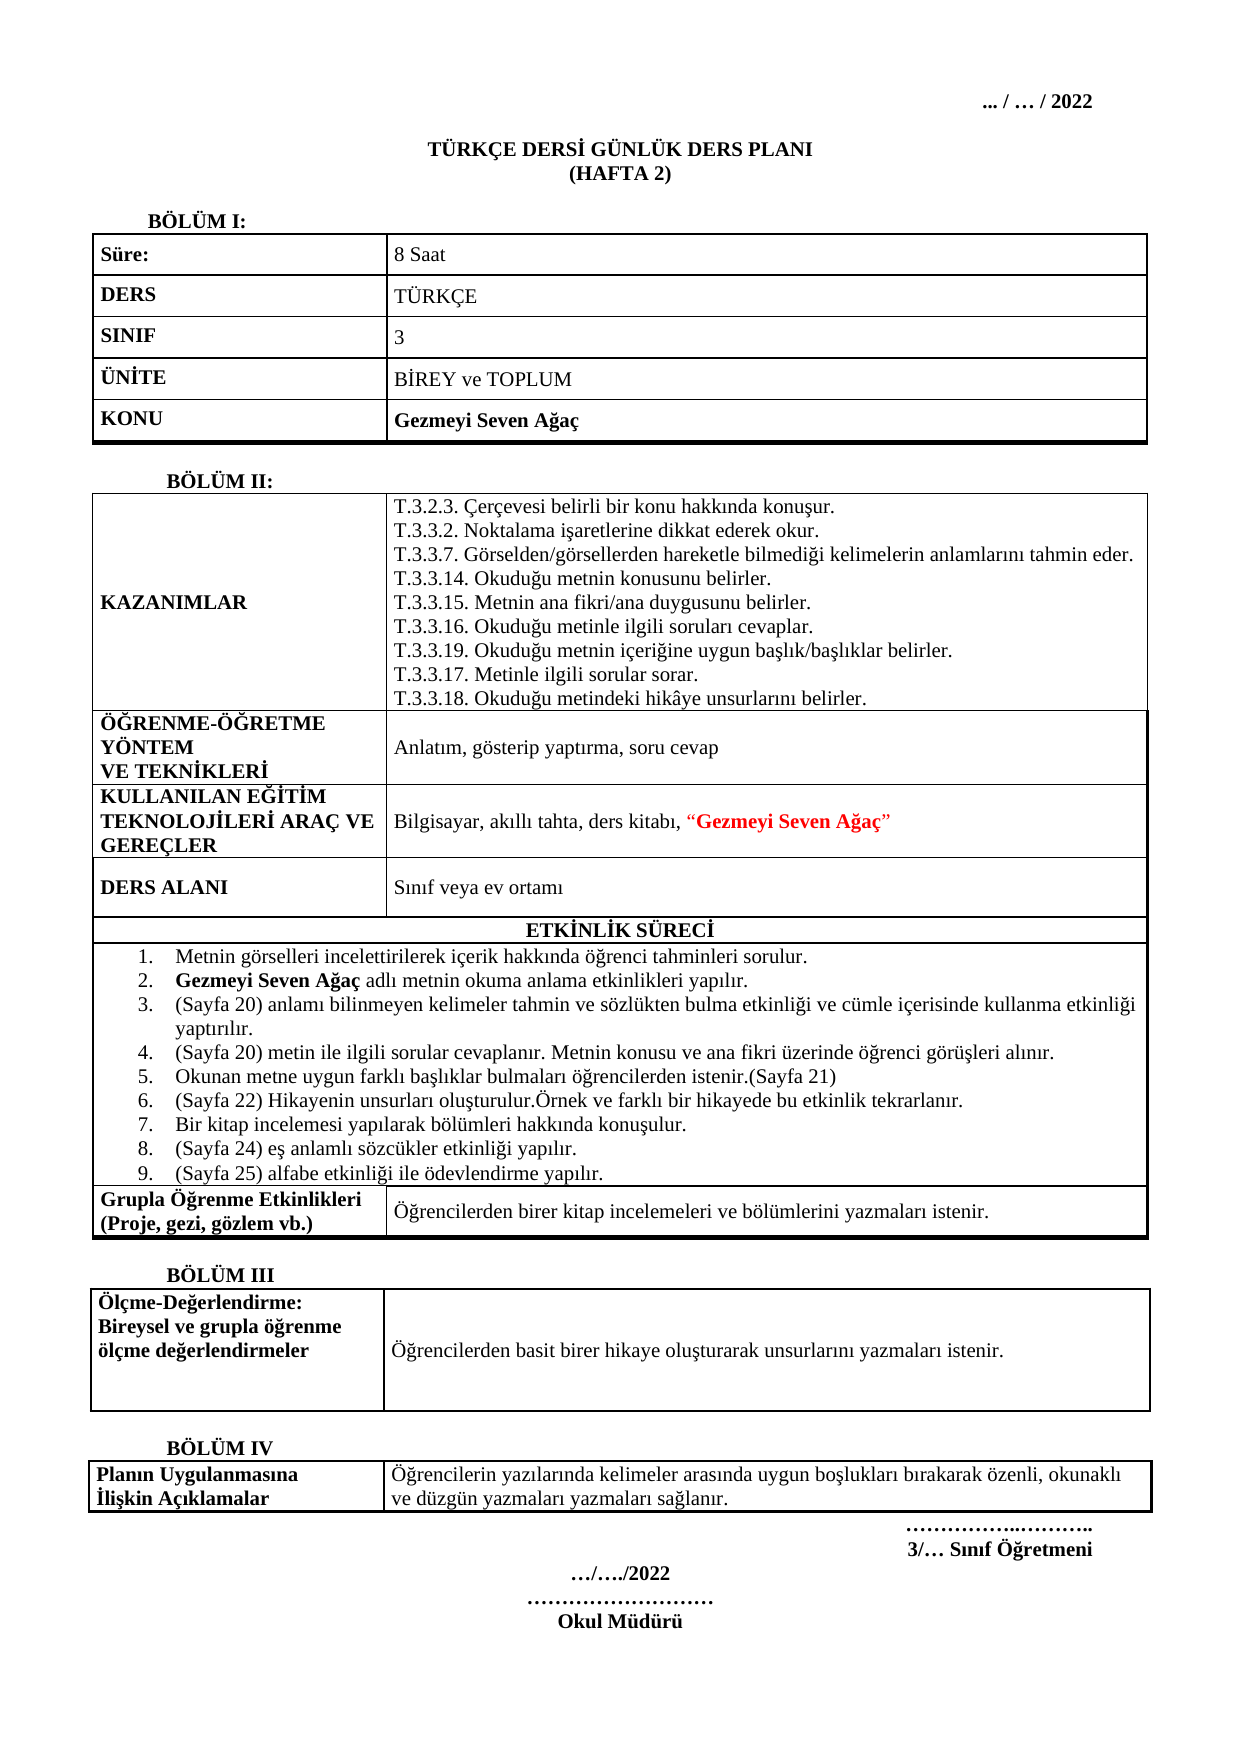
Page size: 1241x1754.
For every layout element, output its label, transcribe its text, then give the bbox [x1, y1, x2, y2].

table_cell TÜRKÇE [388, 276, 1146, 316]
subtitle BÖLÜM III [148, 1263, 1092, 1287]
text (HAFTA 2) [148, 161, 1092, 185]
table_header Ölçme-Değerlendirme: Bireysel ve grupla öğrenme ölçme değerlendirmeler [92, 1290, 383, 1410]
table_cell Metnin görselleri incelettirilerek içerik hakkında öğrenci tahminleri sorulur. Gezmeyi Seven Ağaç adlı metnin okuma anlama etkinlikleri yapılır. (Sayfa 20) anlamı bilinmeyen kelimeler tahmin ve sözlükten bulma etkinliği ve cümle içerisinde kullanma etkinliği yaptırılır. (Sayfa 20) metin ile ilgili sorular cevaplanır. Metnin konusu ve ana fikri üzerinde öğrenci görüşleri alınır. Okunan metne uygun farklı başlıklar bulmaları öğrencilerden istenir.(Sayfa 21) (Sayfa 22) Hikayenin unsurları oluşturulur.Örnek ve farklı bir hikayede bu etkinlik tekrarlanır. Bir kitap incelemesi yapılarak bölümleri hakkında konuşulur. (Sayfa 24) eş anlamlı sözcükler etkinliği yapılır. (Sayfa 25) alfabe etkinliği ile ödevlendirme yapılır. [94, 944, 1146, 1184]
subtitle BÖLÜM IV [148, 1436, 1092, 1460]
table_cell ETKİNLİK SÜRECİ [94, 918, 1146, 942]
text ……………………… [148, 1584, 1092, 1609]
text ……………..……….. [148, 1513, 1092, 1536]
text ... / … / 2022 [148, 89, 1092, 113]
text 3/… Sınıf Öğretmeni [148, 1536, 1092, 1561]
table_cell KULLANILAN EĞİTİM TEKNOLOJİLERİ ARAÇ VE GEREÇLER [93, 785, 386, 857]
text Okul Müdürü [148, 1609, 1092, 1633]
text BÖLÜM I: [148, 209, 1092, 233]
table_header Öğrencilerden basit birer hikaye oluşturarak unsurlarını yazmaları istenir. [385, 1290, 1149, 1410]
text TÜRKÇE DERSİ GÜNLÜK DERS PLANI [148, 137, 1092, 161]
table_cell Öğrencilerden birer kitap incelemeleri ve bölümlerini yazmaları istenir. [387, 1187, 1146, 1235]
table_cell DERS [94, 276, 386, 316]
table_header Süre: [94, 235, 386, 274]
table_header Planın Uygulanmasına İlişkin Açıklamalar [90, 1462, 383, 1510]
table_cell KONU [94, 400, 386, 440]
table_header T.3.2.3. Çerçevesi belirli bir konu hakkında konuşur. T.3.3.2. Noktalama işaretlerine dikkat ederek okur. T.3.3.7. Görselden/görsellerden hareketle bilmediği kelimelerin anlamlarını tahmin eder. T.3.3.14. Okuduğu metnin konusunu belirler. T.3.3.15. Metnin ana fikri/ana duygusunu belirler. T.3.3.16. Okuduğu metinle ilgili soruları cevaplar. T.3.3.19. Okuduğu metnin içeriğine uygun başlık/başlıklar belirler. T.3.3.17. Metinle ilgili sorular sorar. T.3.3.18. Okuduğu metindeki hikâye unsurlarını belirler. [387, 494, 1147, 710]
table_cell SINIF [94, 317, 386, 357]
table_cell Grupla Öğrenme Etkinlikleri (Proje, gezi, gözlem vb.) [94, 1186, 386, 1235]
table_cell BİREY ve TOPLUM [388, 359, 1146, 398]
table_cell DERS ALANI [94, 858, 386, 916]
table_cell Anlatım, gösterip yaptırma, soru cevap [387, 711, 1146, 783]
table_header KAZANIMLAR [93, 494, 386, 710]
text …/…./2022 [148, 1561, 1092, 1584]
table_cell Gezmeyi Seven Ağaç [388, 400, 1146, 440]
table_cell ÜNİTE [94, 359, 386, 398]
table_header 8 Saat [388, 235, 1146, 274]
table_header Öğrencilerin yazılarında kelimeler arasında uygun boşlukları bırakarak özenli, okunaklı ve düzgün yazmaları yazmaları sağlanır. [385, 1462, 1150, 1510]
text BÖLÜM II: [148, 468, 1092, 493]
table_cell Bilgisayar, akıllı tahta, ders kitabı, “Gezmeyi Seven Ağaç” [387, 785, 1146, 857]
table_cell Sınıf veya ev ortamı [387, 858, 1146, 916]
table_cell 3 [388, 317, 1146, 357]
table_cell ÖĞRENME-ÖĞRETME YÖNTEM VE TEKNİKLERİ [93, 711, 386, 783]
